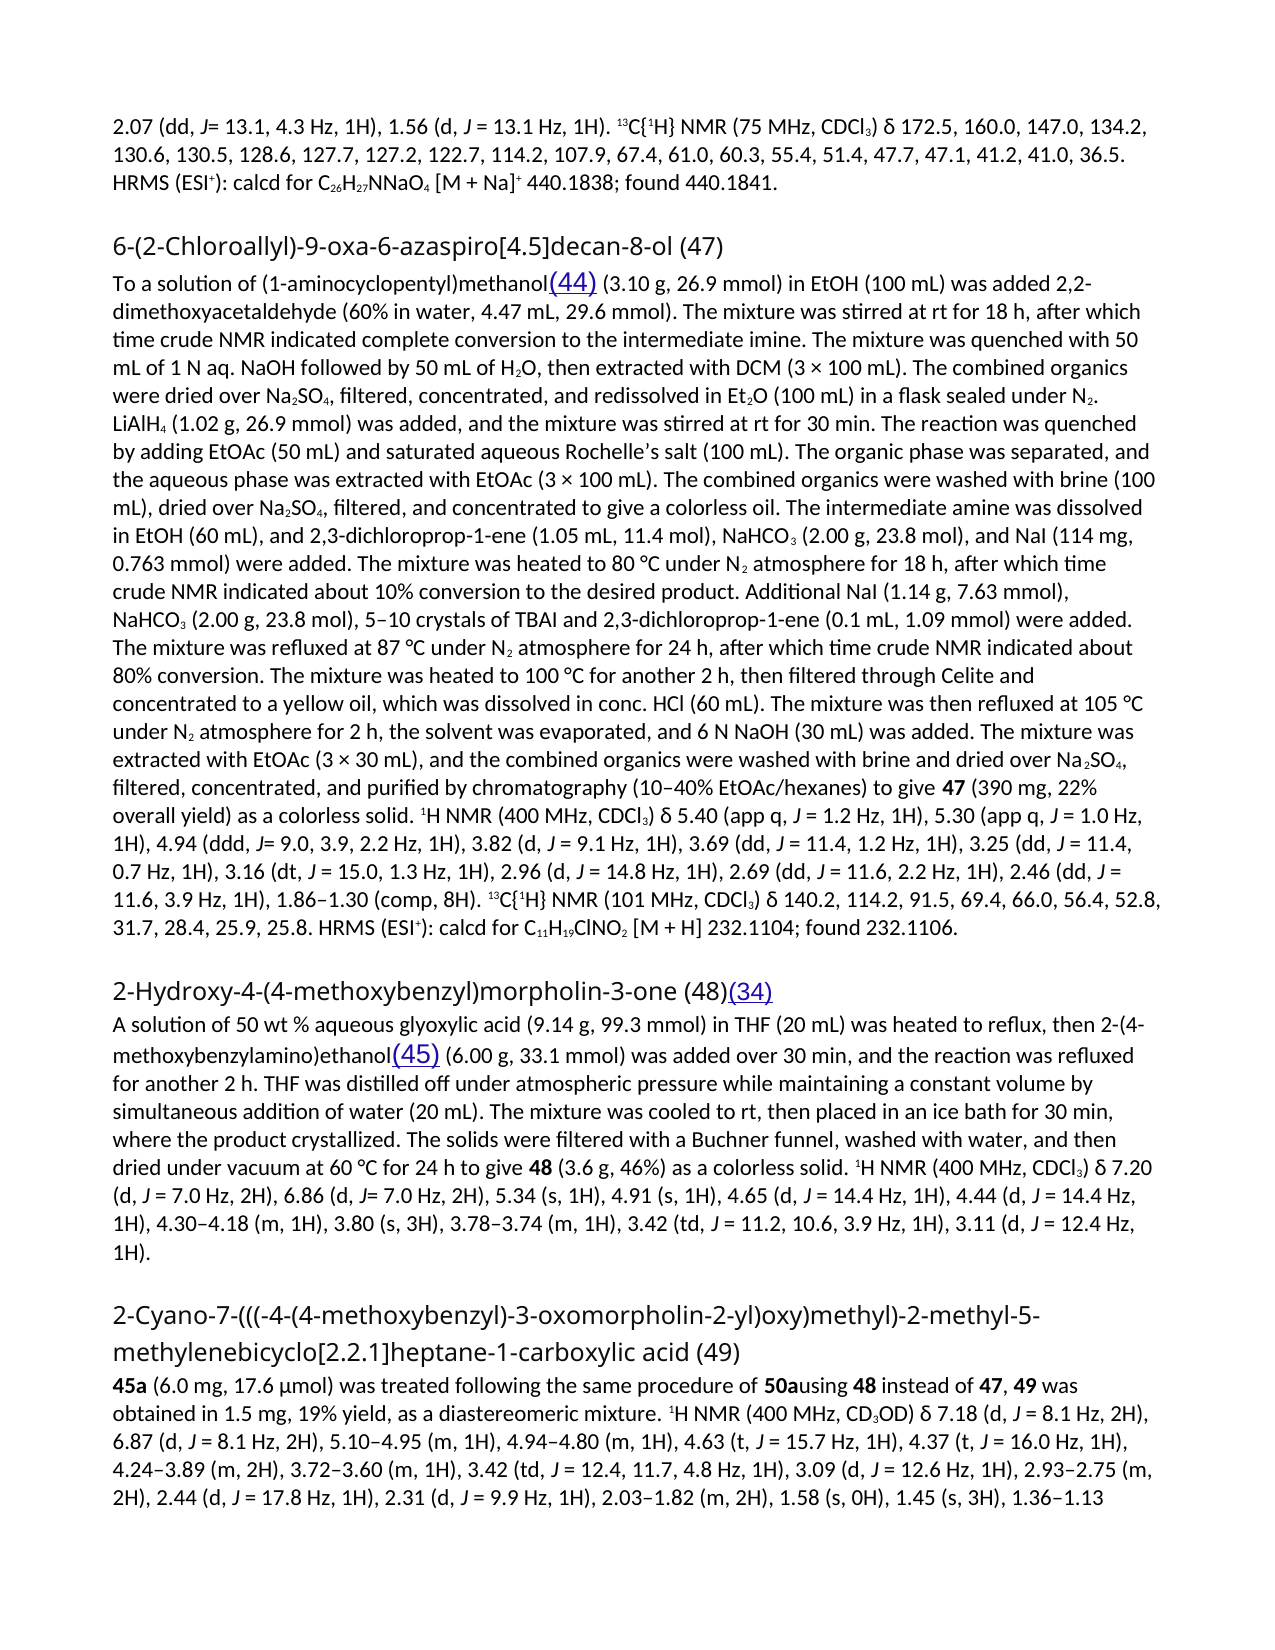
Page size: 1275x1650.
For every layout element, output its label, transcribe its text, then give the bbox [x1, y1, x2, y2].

subtitle 2-Cyano-7-(((-4-(4-methoxybenzyl)-3-oxomorpholin-2-yl)oxy)methyl)-2-methyl-5-methylenebicyclo[2.2.1]heptane-1-carboxylic acid (49) [112, 1298, 1162, 1369]
text A solution of 50 wt % aqueous glyoxylic acid (9.14 g, 99.3 mmol) in THF (20 mL) was heated to reflux, then 2-(4-methoxybenzylamino)ethanol(45) (6.00 g, 33.1 mmol) was added over 30 min, and the reaction was refluxed for another 2 h. THF was distilled off under atmospheric pressure while maintaining a constant volume by simultaneous addition of water (20 mL). The mixture was cooled to rt, then placed in an ice bath for 30 min, where the product crystallized. The solids were filtered with a Buchner funnel, washed with water, and then dried under vacuum at 60 °C for 24 h to give 48 (3.6 g, 46%) as a colorless solid. 1H NMR (400 MHz, CDCl3) δ 7.20 (d, J = 7.0 Hz, 2H), 6.86 (d, J= 7.0 Hz, 2H), 5.34 (s, 1H), 4.91 (s, 1H), 4.65 (d, J = 14.4 Hz, 1H), 4.44 (d, J = 14.4 Hz, 1H), 4.30–4.18 (m, 1H), 3.80 (s, 3H), 3.78–3.74 (m, 1H), 3.42 (td, J = 11.2, 10.6, 3.9 Hz, 1H), 3.11 (d, J = 12.4 Hz, 1H). [112, 1010, 1162, 1266]
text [112, 1371, 1162, 1511]
text To a solution of (1-aminocyclopentyl)methanol(44) (3.10 g, 26.9 mmol) in EtOH (100 mL) was added 2,2-dimethoxyacetaldehyde (60% in water, 4.47 mL, 29.6 mmol). The mixture was stirred at rt for 18 h, after which time crude NMR indicated complete conversion to the intermediate imine. The mixture was quenched with 50 mL of 1 N aq. NaOH followed by 50 mL of H2O, then extracted with DCM (3 × 100 mL). The combined organics were dried over Na2SO4, filtered, concentrated, and redissolved in Et2O (100 mL) in a flask sealed under N2. LiAlH4 (1.02 g, 26.9 mmol) was added, and the mixture was stirred at rt for 30 min. The reaction was quenched by adding EtOAc (50 mL) and saturated aqueous Rochelle’s salt (100 mL). The organic phase was separated, and the aqueous phase was extracted with EtOAc (3 × 100 mL). The combined organics were washed with brine (100 mL), dried over Na2SO4, filtered, and concentrated to give a colorless oil. The intermediate amine was dissolved in EtOH (60 mL), and 2,3-dichloroprop-1-ene (1.05 mL, 11.4 mol), NaHCO3 (2.00 g, 23.8 mol), and NaI (114 mg, 0.763 mmol) were added. The mixture was heated to 80 °C under N2 atmosphere for 18 h, after which time crude NMR indicated about 10% conversion to the desired product. Additional NaI (1.14 g, 7.63 mmol), NaHCO3 (2.00 g, 23.8 mol), 5–10 crystals of TBAI and 2,3-dichloroprop-1-ene (0.1 mL, 1.09 mmol) were added. The mixture was refluxed at 87 °C under N2 atmosphere for 24 h, after which time crude NMR indicated about 80% conversion. The mixture was heated to 100 °C for another 2 h, then filtered through Celite and concentrated to a yellow oil, which was dissolved in conc. HCl (60 mL). The mixture was then refluxed at 105 °C under N2 atmosphere for 2 h, the solvent was evaporated, and 6 N NaOH (30 mL) was added. The mixture was extracted with EtOAc (3 × 30 mL), and the combined organics were washed with brine and dried over Na2SO4, filtered, concentrated, and purified by chromatography (10–40% EtOAc/hexanes) to give 47 (390 mg, 22% overall yield) as a colorless solid. 1H NMR (400 MHz, CDCl3) δ 5.40 (app q, J = 1.2 Hz, 1H), 5.30 (app q, J = 1.0 Hz, 1H), 4.94 (ddd, J= 9.0, 3.9, 2.2 Hz, 1H), 3.82 (d, J = 9.1 Hz, 1H), 3.69 (dd, J = 11.4, 1.2 Hz, 1H), 3.25 (dd, J = 11.4, 0.7 Hz, 1H), 3.16 (dt, J = 15.0, 1.3 Hz, 1H), 2.96 (d, J = 14.8 Hz, 1H), 2.69 (dd, J = 11.6, 2.2 Hz, 1H), 2.46 (dd, J = 11.6, 3.9 Hz, 1H), 1.86–1.30 (comp, 8H). 13C{1H} NMR (101 MHz, CDCl3) δ 140.2, 114.2, 91.5, 69.4, 66.0, 56.4, 52.8, 31.7, 28.4, 25.9, 25.8. HRMS (ESI+): calcd for C11H19ClNO2 [M + H] 232.1104; found 232.1106. [112, 266, 1162, 941]
subtitle 6-(2-Chloroallyl)-9-oxa-6-azaspiro[4.5]decan-8-ol (47) [112, 229, 1162, 263]
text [112, 112, 1162, 197]
subtitle 2-Hydroxy-4-(4-methoxybenzyl)morpholin-3-one (48)(34) [112, 973, 1162, 1007]
